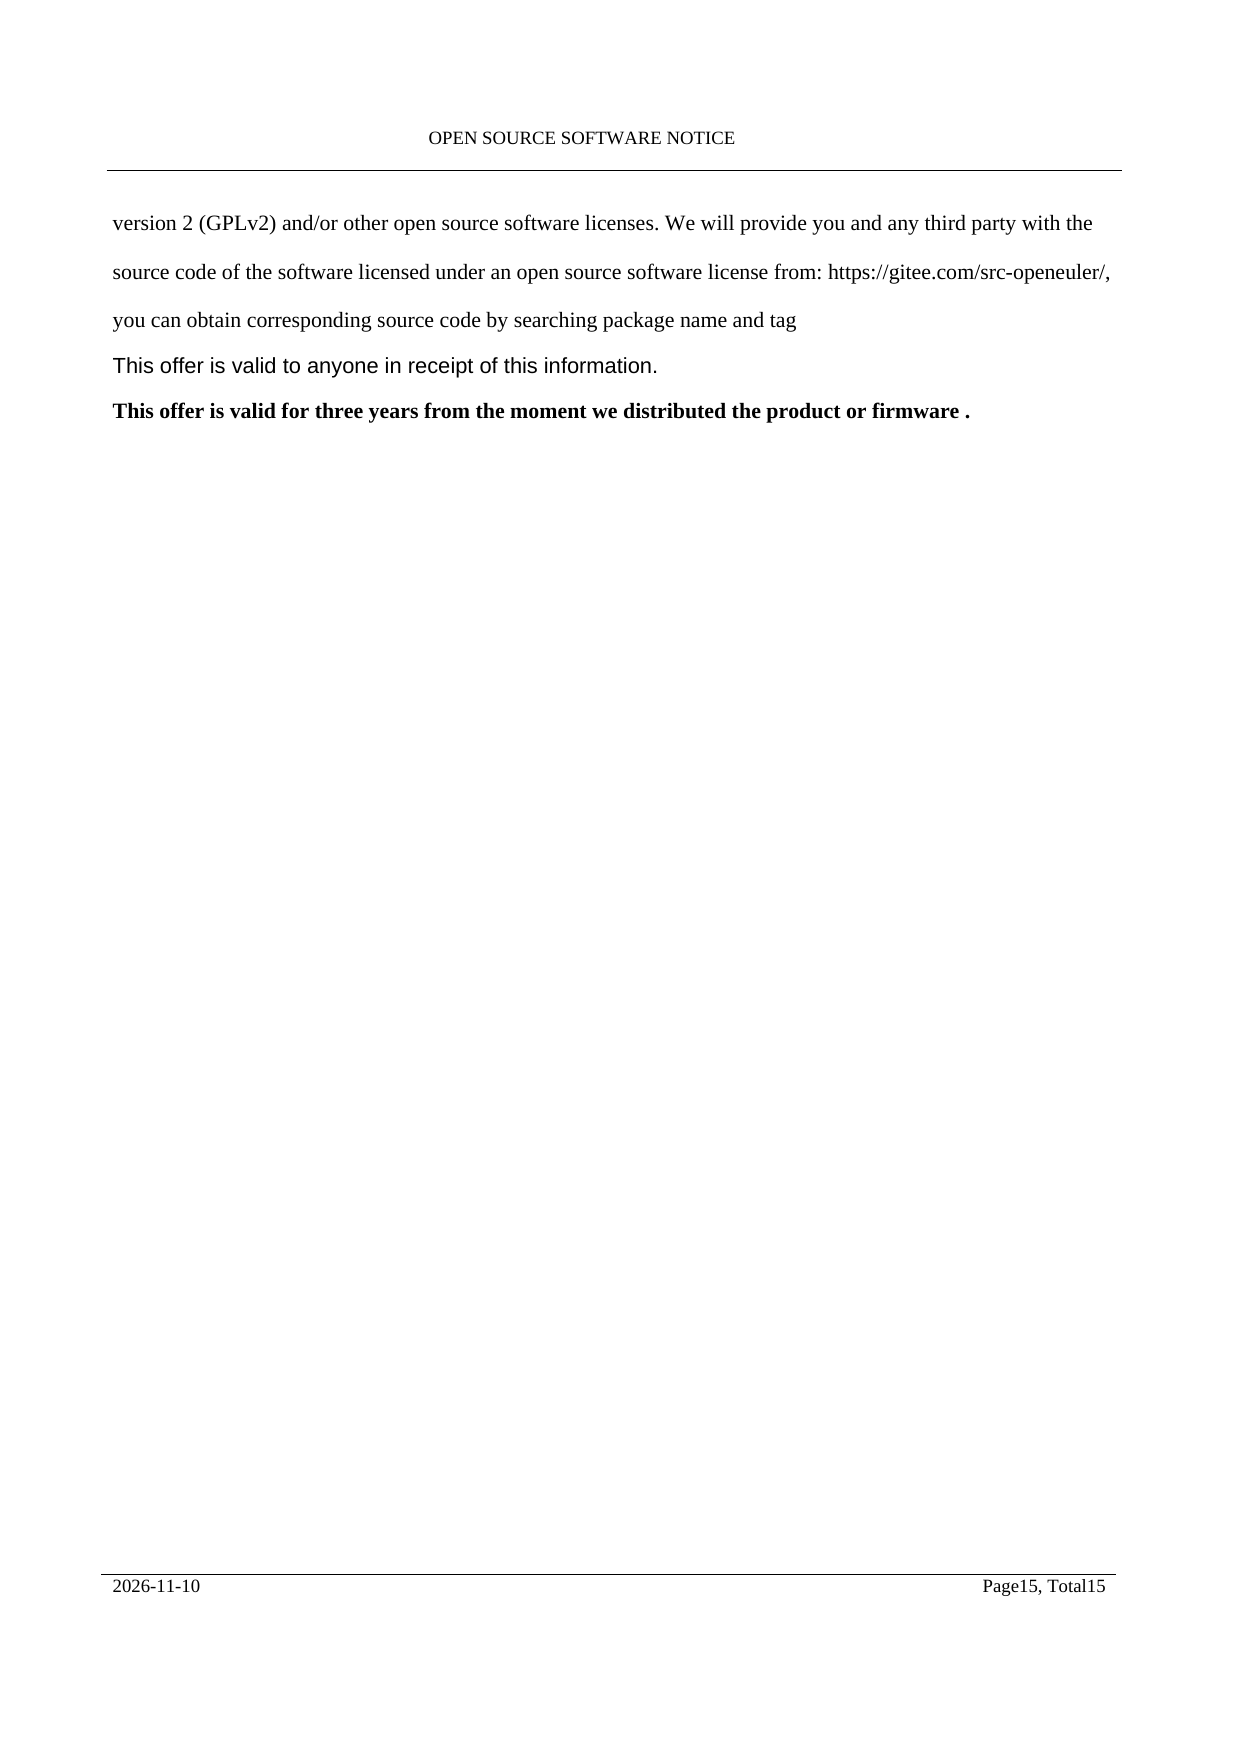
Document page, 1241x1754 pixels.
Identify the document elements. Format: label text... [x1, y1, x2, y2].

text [112, 206, 1128, 336]
text This offer is valid for three years from the moment we distributed the product or firmware . [112, 394, 1128, 427]
text This offer is valid to anyone in receipt of this information. [112, 349, 1128, 381]
